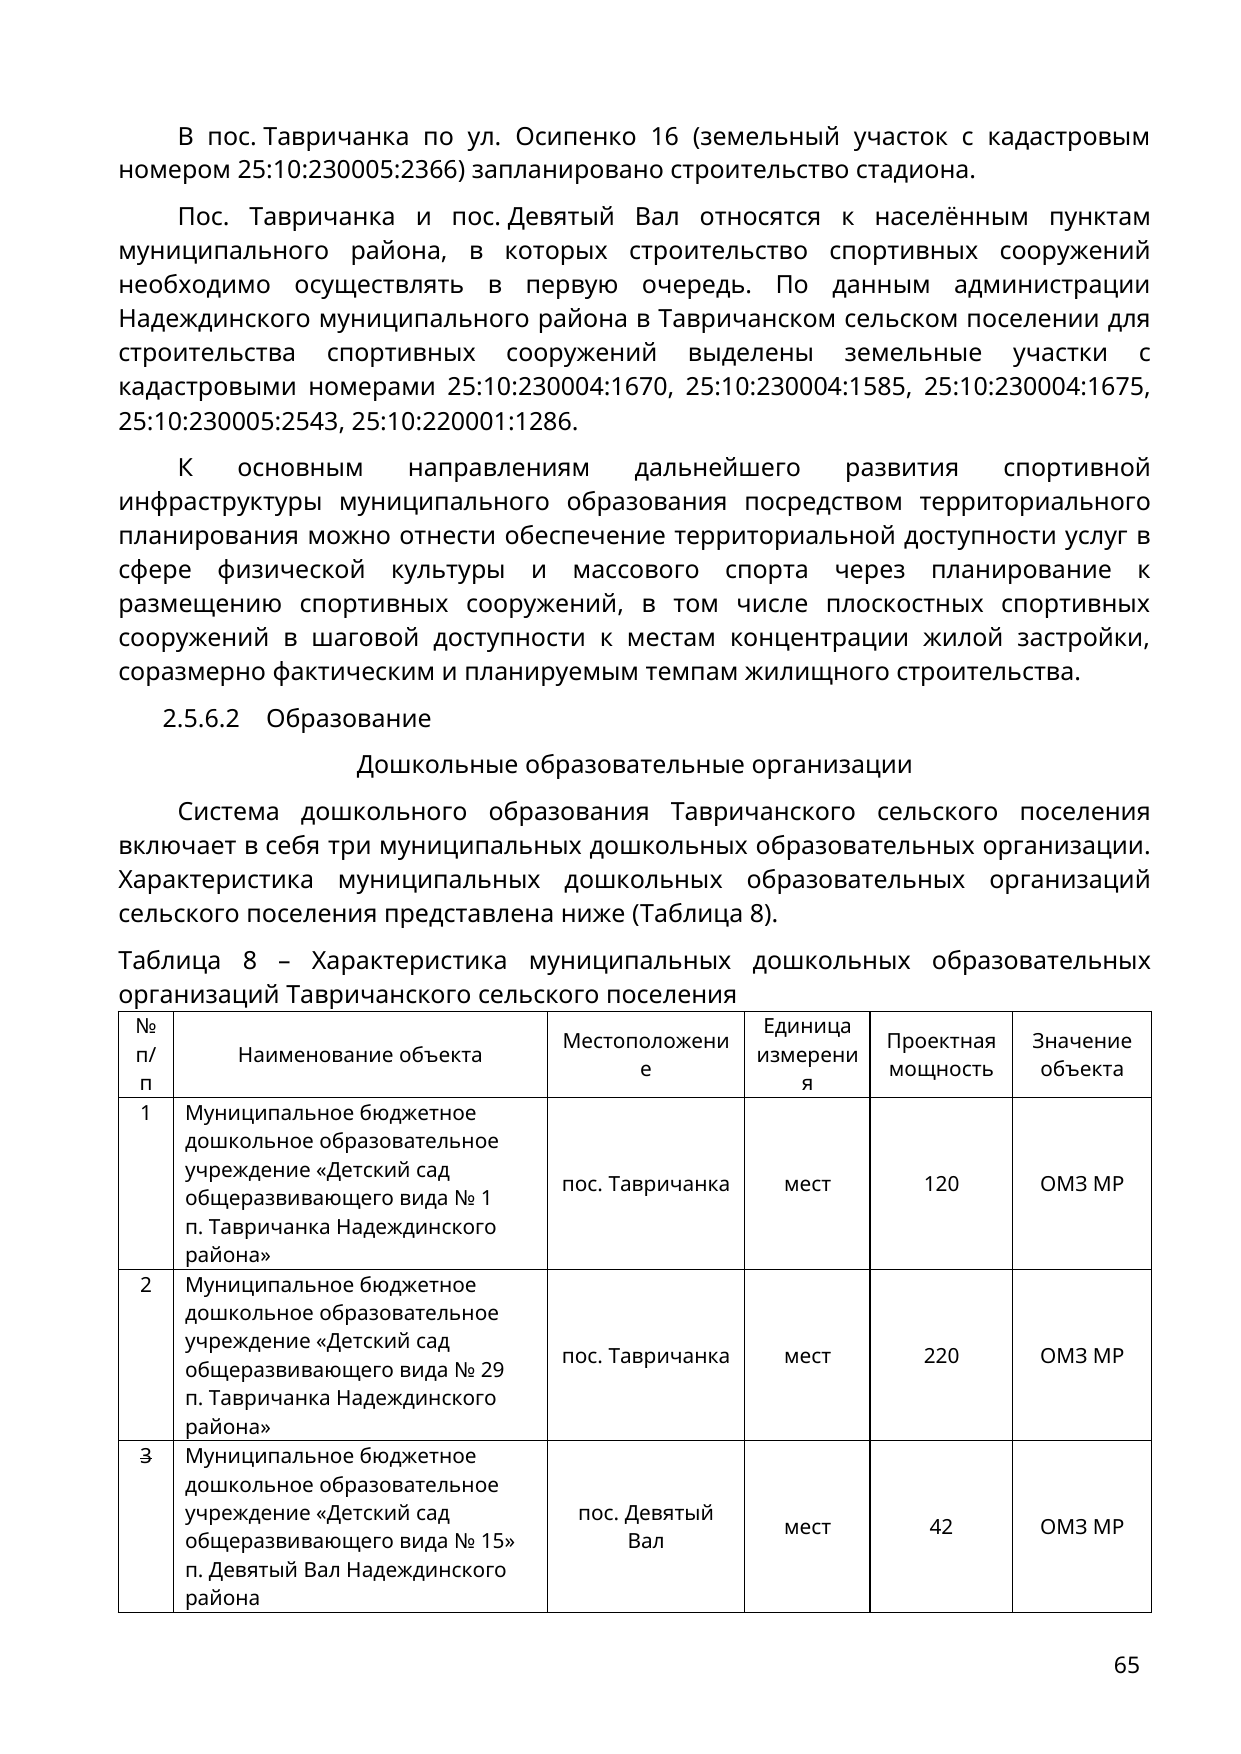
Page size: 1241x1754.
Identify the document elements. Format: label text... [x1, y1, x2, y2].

text Дошкольные образовательные организации [118, 747, 1152, 781]
table_cell ОМЗ МР [1013, 1098, 1151, 1269]
table_cell 2 [119, 1270, 173, 1440]
table_header Единица измерения [745, 1012, 869, 1097]
table_cell 42 [871, 1441, 1012, 1612]
text Таблица 8 – Характеристика муниципальных дошкольных образовательных организаций Тавричанского сельского поселения [118, 942, 1152, 1011]
table_cell 120 [871, 1098, 1012, 1269]
table_cell мест [745, 1098, 869, 1269]
subtitle Образование [162, 701, 1152, 735]
table_cell мест [745, 1270, 869, 1440]
table_cell 3 [119, 1441, 173, 1612]
table_header Наименование объекта [174, 1012, 547, 1097]
table_cell ОМЗ МР [1013, 1270, 1151, 1440]
table_cell пос. Тавричанка [548, 1098, 744, 1269]
table_cell пос. Тавричанка [548, 1270, 744, 1440]
text В пос. Тавричанка по ул. Осипенко 16 (земельный участок с кадастровым номером 25:10:230005:2366) запланировано строительство стадиона. [118, 118, 1152, 186]
table_cell пос. Девятый Вал [548, 1441, 744, 1612]
table_header Местоположение [548, 1012, 744, 1097]
table_cell 1 [119, 1098, 173, 1269]
table_header Проектная мощность [871, 1012, 1012, 1097]
table_cell Муниципальное бюджетное дошкольное образовательное учреждение «Детский сад общеразвивающего вида № 29 п. Тавричанка Надеждинского района» [174, 1270, 547, 1440]
text К основным направлениям дальнейшего развития спортивной инфраструктуры муниципального образования посредством территориального планирования можно отнести обеспечение территориальной доступности услуг в сфере физической культуры и массового спорта через планирование к размещению спортивных сооружений, в том числе плоскостных спортивных сооружений в шаговой доступности к местам концентрации жилой застройки, соразмерно фактическим и планируемым темпам жилищного строительства. [118, 450, 1152, 688]
table_header Значение объекта [1013, 1012, 1151, 1097]
table_cell Муниципальное бюджетное дошкольное образовательное учреждение «Детский сад общеразвивающего вида № 1 п. Тавричанка Надеждинского района» [174, 1098, 547, 1269]
table_header № п/п [119, 1012, 173, 1097]
table_cell ОМЗ МР [1013, 1441, 1151, 1612]
table_cell мест [745, 1441, 869, 1612]
text Пос. Тавричанка и пос. Девятый Вал относятся к населённым пунктам муниципального района, в которых строительство спортивных сооружений необходимо осуществлять в первую очередь. По данным администрации Надеждинского муниципального района в Тавричанском сельском поселении для строительства спортивных сооружений выделены земельные участки с кадастровыми номерами 25:10:230004:1670, 25:10:230004:1585, 25:10:230004:1675, 25:10:230005:2543, 25:10:220001:1286. [118, 199, 1152, 437]
table_cell Муниципальное бюджетное дошкольное образовательное учреждение «Детский сад общеразвивающего вида № 15» п. Девятый Вал Надеждинского района [174, 1441, 547, 1612]
table_cell 220 [871, 1270, 1012, 1440]
text Система дошкольного образования Тавричанского сельского поселения включает в себя три муниципальных дошкольных образовательных организации. Характеристика муниципальных дошкольных образовательных организаций сельского поселения представлена ниже (Таблица 8). [118, 794, 1152, 930]
